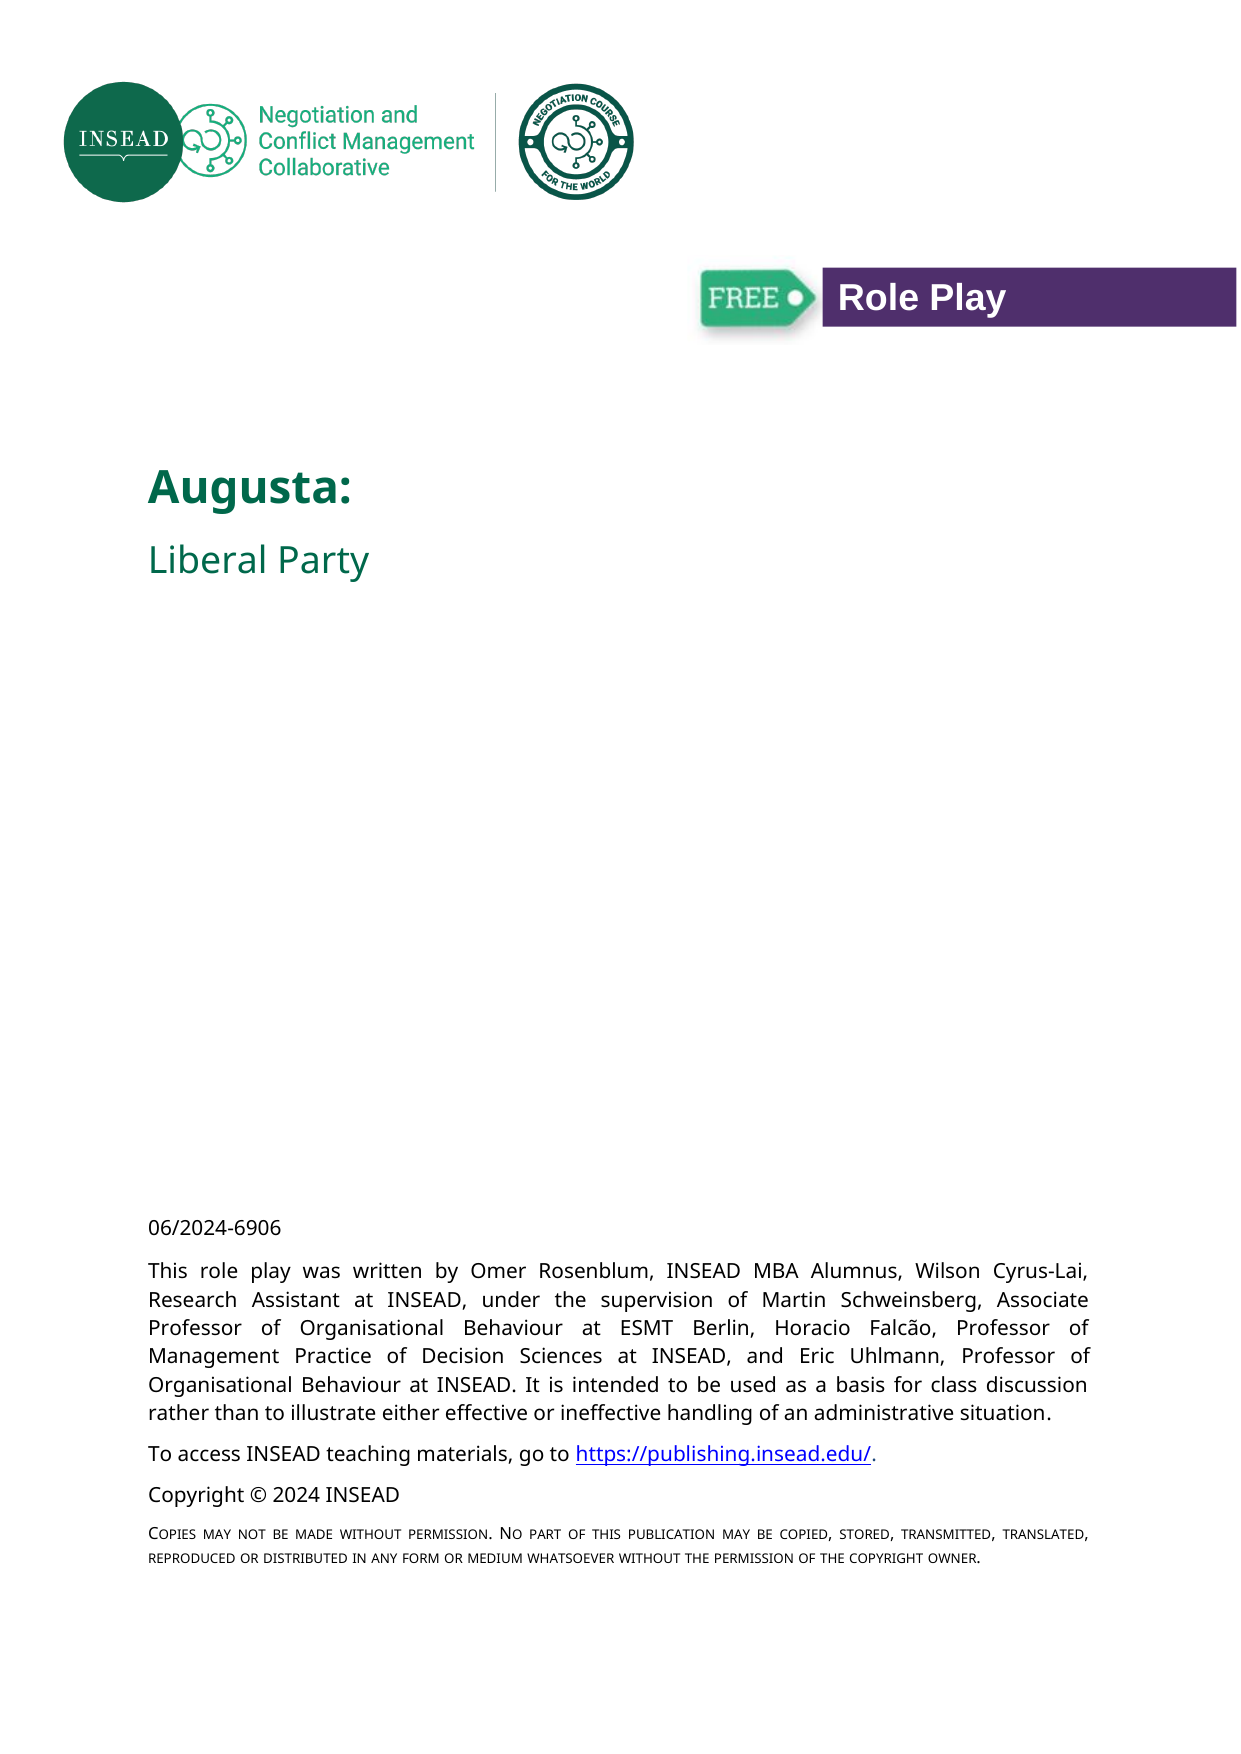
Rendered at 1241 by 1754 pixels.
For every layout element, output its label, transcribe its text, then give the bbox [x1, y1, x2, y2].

text Copies may not be made without permission. No part of this publication may be copied, stored, transmitted, translated, reproduced or distributed in any form or medium whatsoever without the permission of the copyright owner. [148, 1521, 1090, 1568]
text Augusta: [148, 454, 1092, 516]
text To access INSEAD teaching materials, go to https://publishing.insead.edu/. [148, 1439, 1090, 1468]
picture [687, 255, 832, 345]
text Liberal Party [148, 534, 1092, 585]
text Copyright © 2024 INSEAD [148, 1480, 1090, 1509]
text This role play was written by Omer Rosenblum, INSEAD MBA Alumnus, Wilson Cyrus-Lai, Research Assistant at INSEAD, under the supervision of Martin Schweinsberg, Associate Professor of Organisational Behaviour at ESMT Berlin, Horacio Falcão, Professor of Management Practice of Decision Sciences at INSEAD, and Eric Uhlmann, Professor of Organisational Behaviour at INSEAD. It is intended to be used as a basis for class discussion rather than to illustrate either effective or ineffective handling of an administrative situation. [148, 1256, 1090, 1427]
picture [59, 73, 638, 210]
text 06/2024-6906 [148, 1213, 281, 1241]
